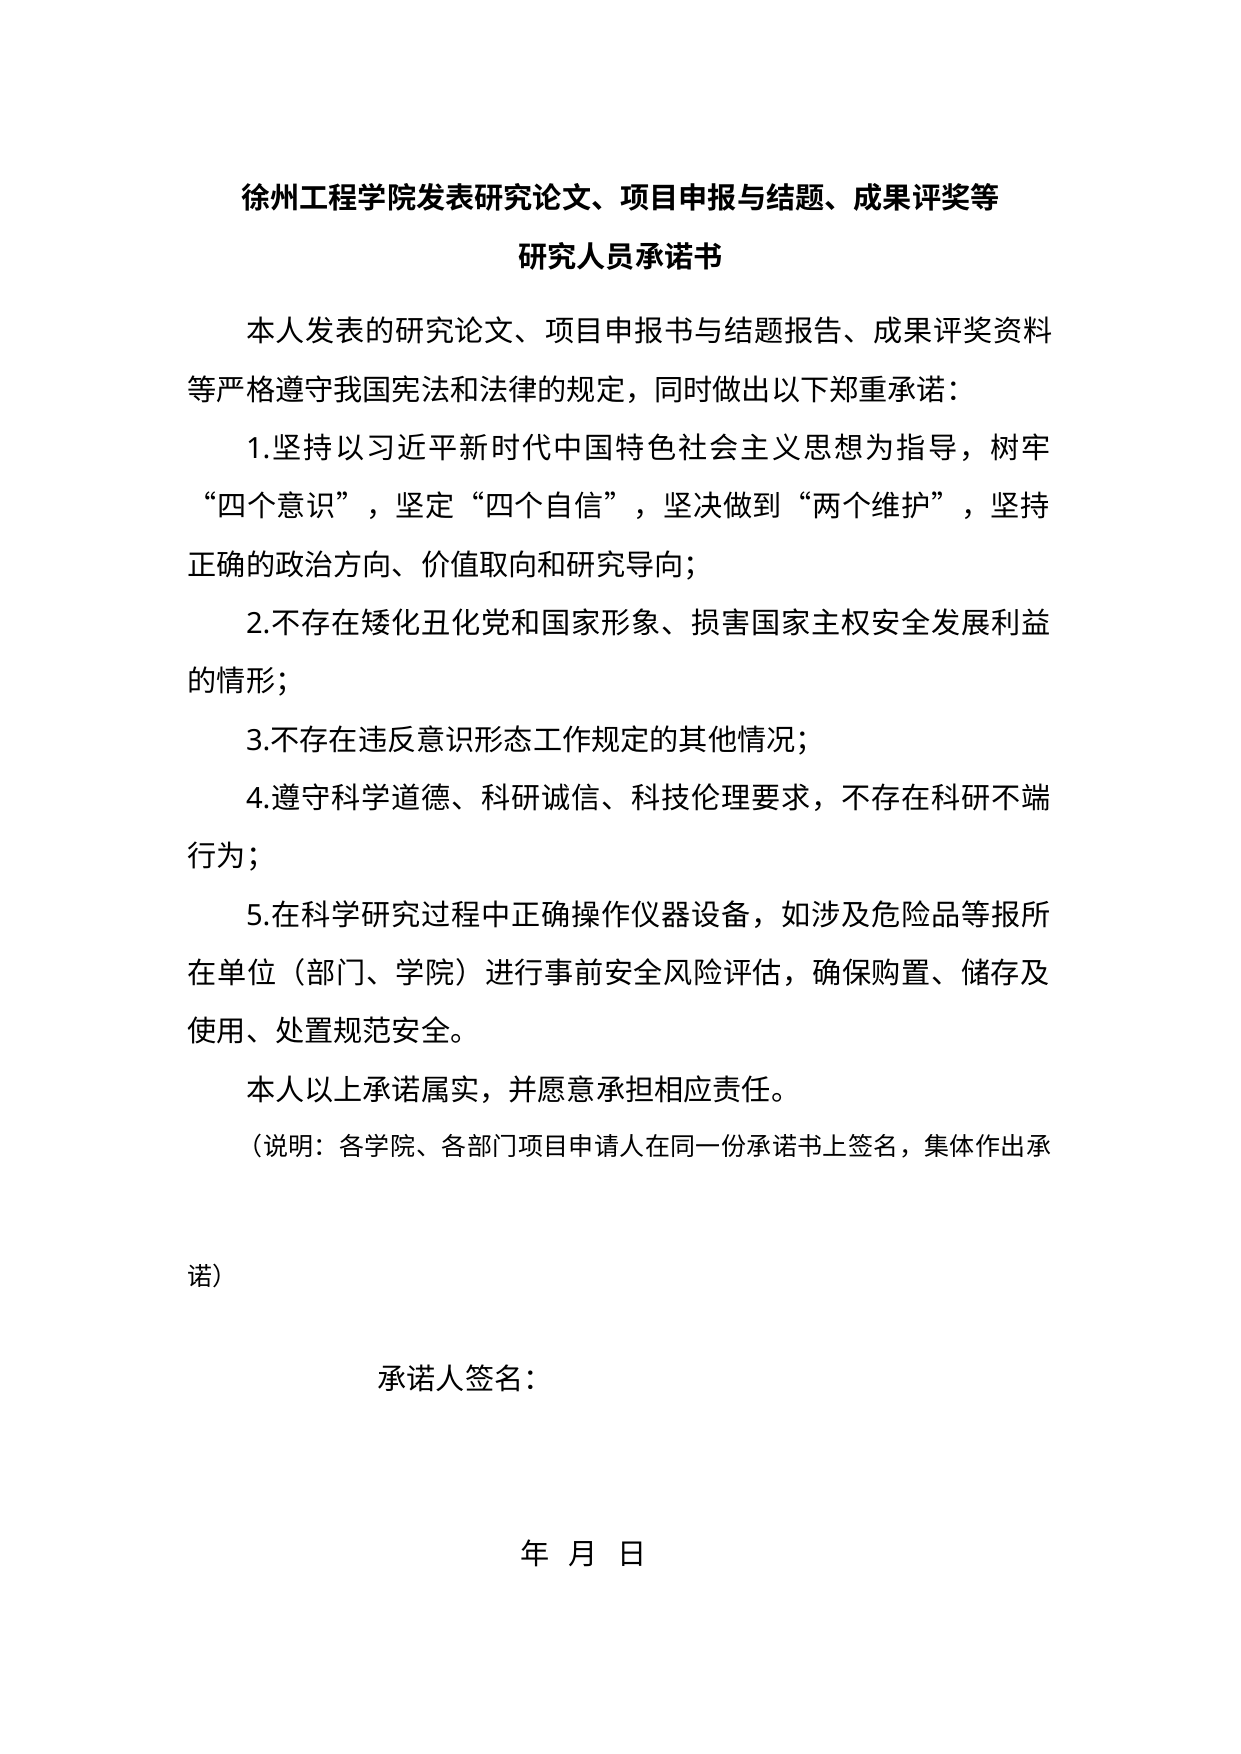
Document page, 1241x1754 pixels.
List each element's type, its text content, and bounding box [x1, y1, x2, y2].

text 2.不存在矮化丑化党和国家形象、损害国家主权安全发展利益的情形； [187, 587, 1053, 703]
text 4.遵守科学道德、科研诚信、科技伦理要求，不存在科研不端行为； [187, 762, 1053, 878]
text 5.在科学研究过程中正确操作仪器设备，如涉及危险品等报所在单位（部门、学院）进行事前安全风险评估，确保购置、储存及使用、处置规范安全。 [187, 878, 1053, 1053]
text 年 月 日 [187, 1518, 1053, 1576]
text 徐州工程学院发表研究论文、项目申报与结题、成果评奖等 [187, 162, 1053, 220]
text 承诺人签名： [187, 1343, 1053, 1401]
text 3.不存在违反意识形态工作规定的其他情况； [187, 703, 1053, 762]
text （说明：各学院、各部门项目申请人在同一份承诺书上签名，集体作出承诺） [187, 1112, 1053, 1307]
text 1.坚持以习近平新时代中国特色社会主义思想为指导，树牢“四个意识”，坚定“四个自信”，坚决做到“两个维护”，坚持正确的政治方向、价值取向和研究导向； [187, 412, 1053, 587]
text 本人以上承诺属实，并愿意承担相应责任。 [187, 1053, 1053, 1112]
text 本人发表的研究论文、项目申报书与结题报告、成果评奖资料等严格遵守我国宪法和法律的规定，同时做出以下郑重承诺： [187, 295, 1053, 412]
text 研究人员承诺书 [187, 220, 1053, 279]
